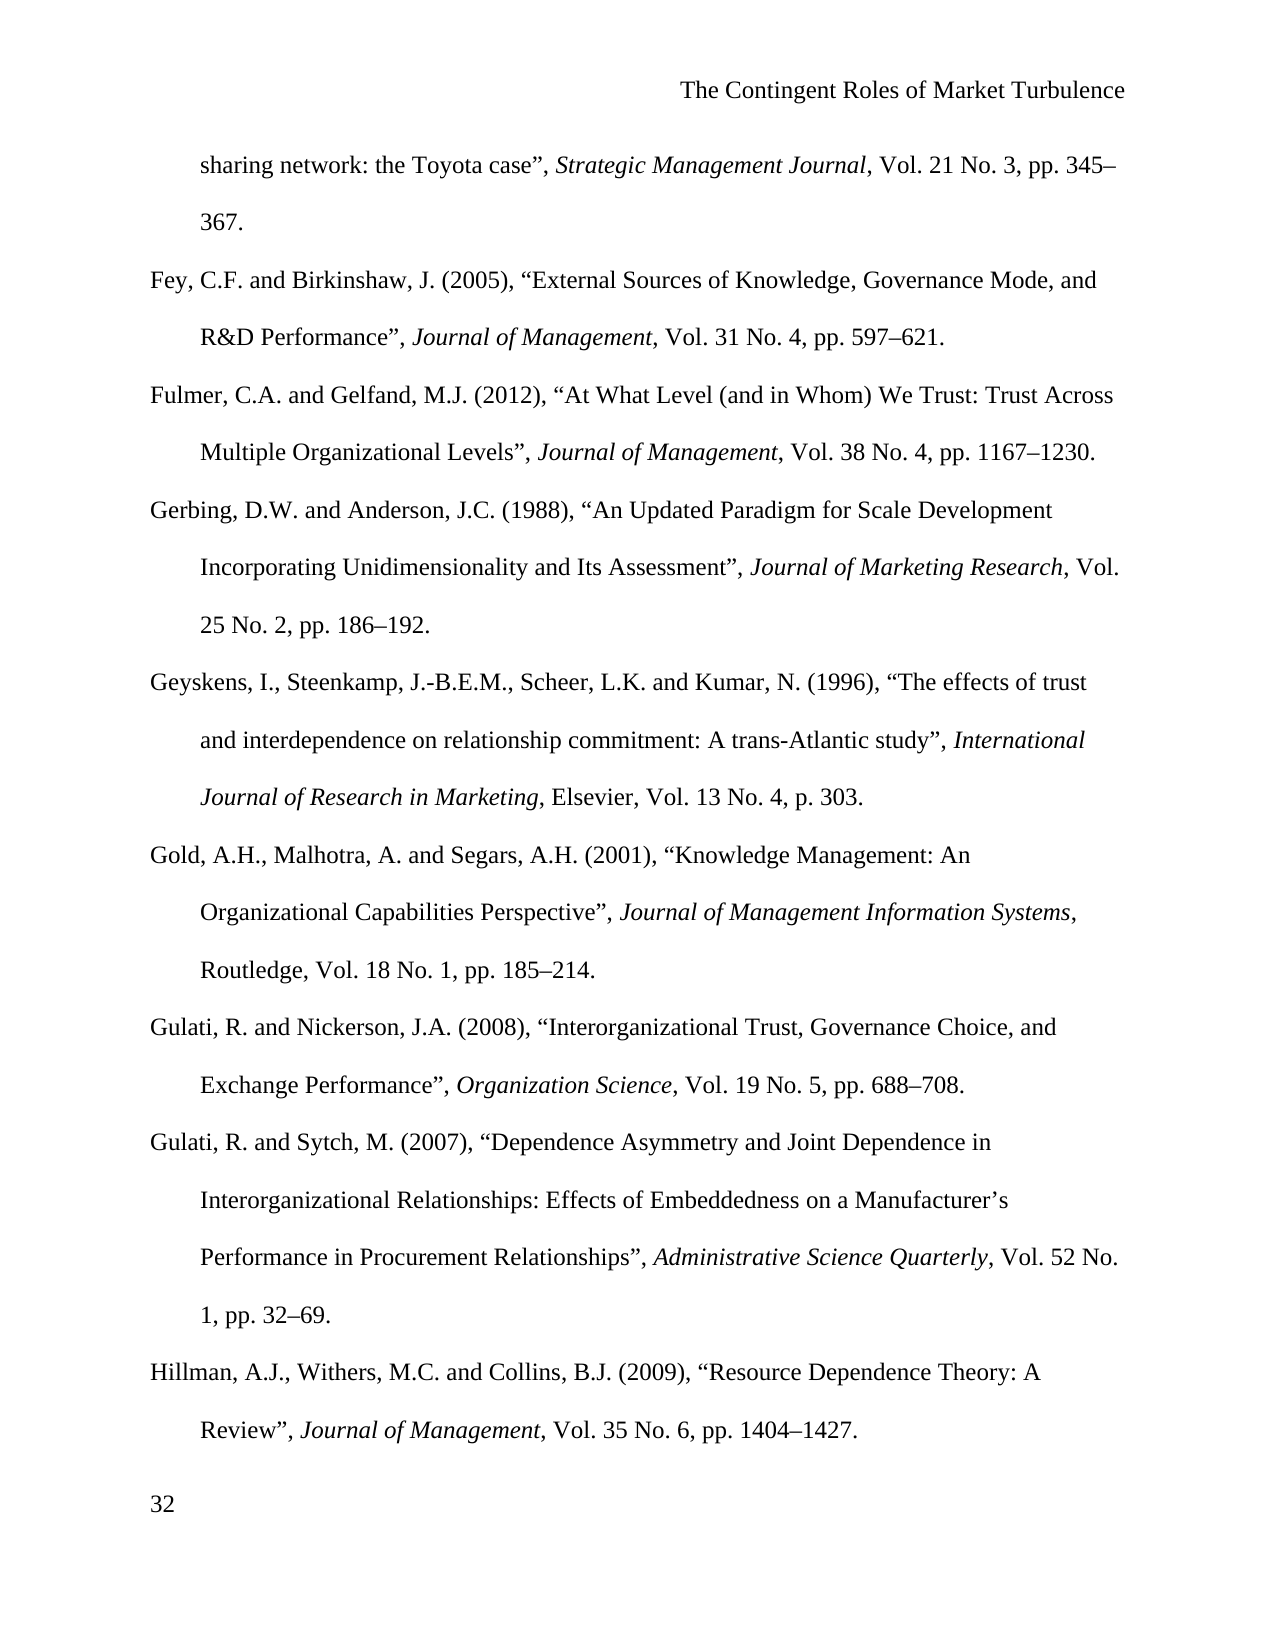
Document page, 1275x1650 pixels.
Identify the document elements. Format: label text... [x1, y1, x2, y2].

text Gold, A.H., Malhotra, A. and Segars, A.H. (2001), “Knowledge Management: An Organizational Capabilities Perspective”, Journal of Management Information Systems, Routledge, Vol. 18 No. 1, pp. 185–214. [150, 840, 1125, 984]
text Gerbing, D.W. and Anderson, J.C. (1988), “An Updated Paradigm for Scale Development Incorporating Unidimensionality and Its Assessment”, Journal of Marketing Research, Vol. 25 No. 2, pp. 186–192. [150, 495, 1125, 639]
text Geyskens, I., Steenkamp, J.-B.E.M., Scheer, L.K. and Kumar, N. (1996), “The effects of trust and interdependence on relationship commitment: A trans-Atlantic study”, International Journal of Research in Marketing, Elsevier, Vol. 13 No. 4, p. 303. [150, 667, 1125, 811]
text Gulati, R. and Nickerson, J.A. (2008), “Interorganizational Trust, Governance Choice, and Exchange Performance”, Organization Science, Vol. 19 No. 5, pp. 688–708. [150, 1012, 1125, 1099]
text Gulati, R. and Sytch, M. (2007), “Dependence Asymmetry and Joint Dependence in Interorganizational Relationships: Effects of Embeddedness on a Manufacturer’s Performance in Procurement Relationships”, Administrative Science Quarterly, Vol. 52 No. 1, pp. 32–69. [150, 1127, 1125, 1329]
text Fey, C.F. and Birkinshaw, J. (2005), “External Sources of Knowledge, Governance Mode, and R&D Performance”, Journal of Management, Vol. 31 No. 4, pp. 597–621. [150, 265, 1125, 351]
text Fulmer, C.A. and Gelfand, M.J. (2012), “At What Level (and in Whom) We Trust: Trust Across Multiple Organizational Levels”, Journal of Management, Vol. 38 No. 4, pp. 1167–1230. [150, 380, 1125, 466]
text Hillman, A.J., Withers, M.C. and Collins, B.J. (2009), “Resource Dependence Theory: A Review”, Journal of Management, Vol. 35 No. 6, pp. 1404–1427. [150, 1357, 1125, 1444]
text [150, 150, 1125, 236]
